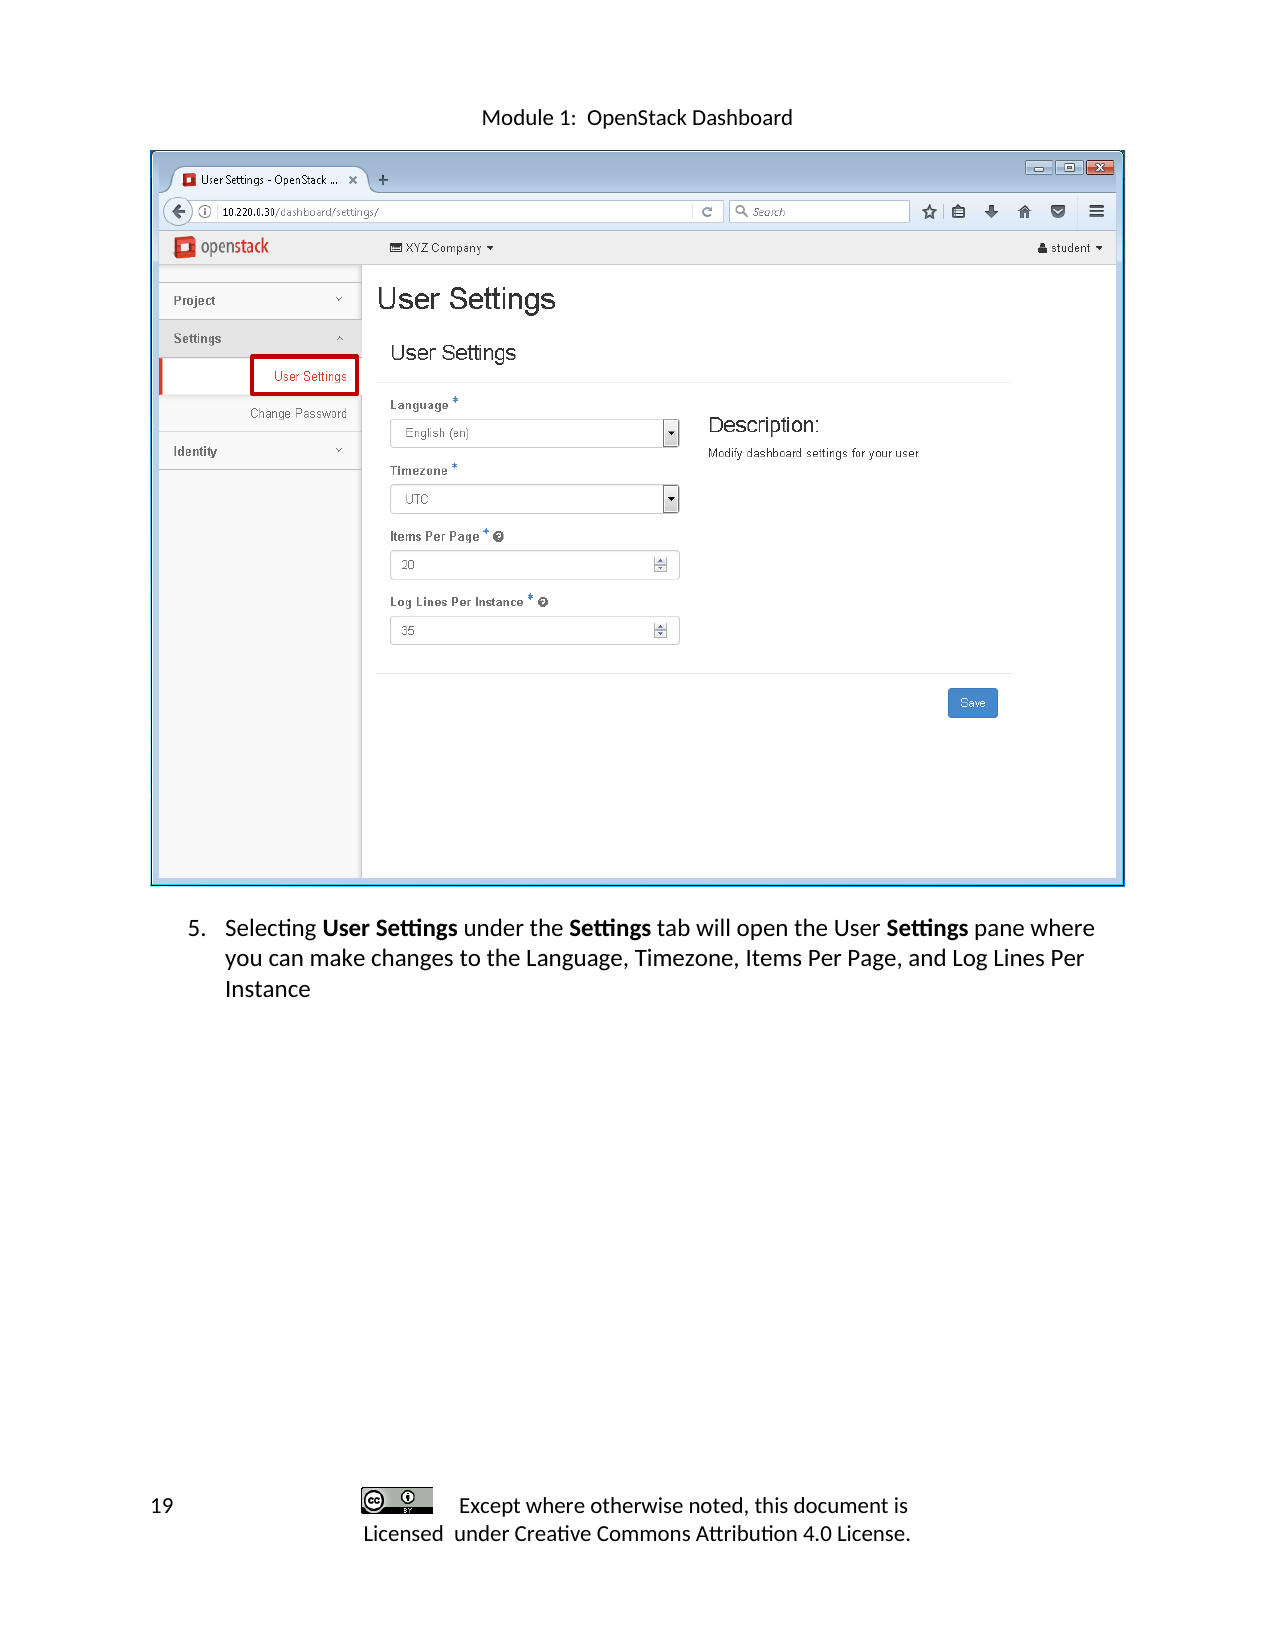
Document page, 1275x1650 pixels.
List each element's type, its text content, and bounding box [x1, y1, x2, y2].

picture [150, 150, 1125, 887]
picture [361, 1487, 433, 1514]
list Selecting User Settings under the Settings tab will open the User Settings pane where you can make changes to the Language, Timezone, Items Per Page, and Log Lines Per Instance [187, 912, 1125, 1003]
